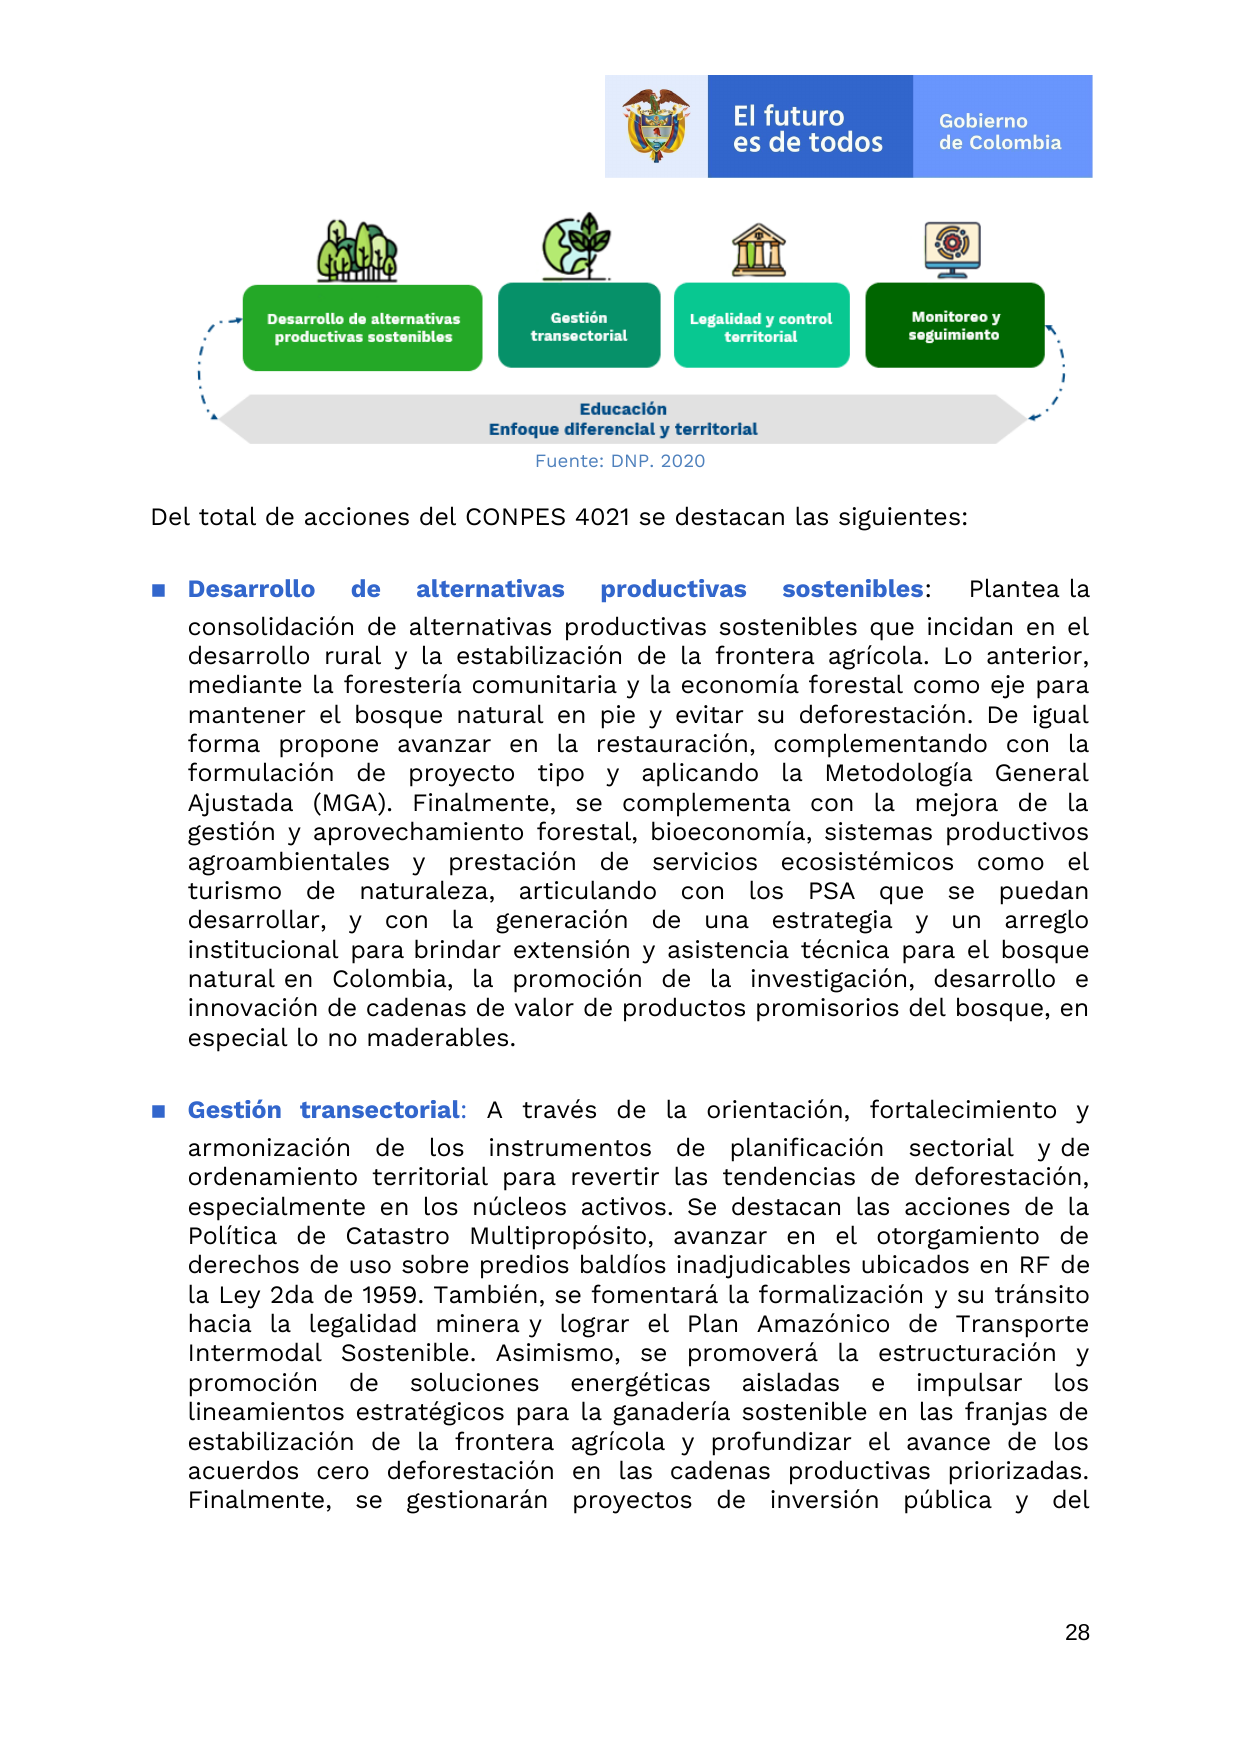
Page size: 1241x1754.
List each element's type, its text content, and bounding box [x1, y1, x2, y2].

text Del total de acciones del CONPES 4021 se destacan las siguientes: [150, 502, 1090, 531]
text Fuente: DNP. 2020 [150, 450, 1090, 472]
picture [605, 75, 1093, 178]
list Desarrollo de alternativas productivas sostenibles: Plantea la consolidación de alternativas productivas sostenibles que incidan en el desarrollo rural y la estabilización de la frontera agrícola. Lo anterior, mediante la forestería comunitaria y la economía forestal como eje para mantener el bosque natural en pie y evitar su deforestación. De igual forma propone avanzar en la restauración, complementando con la formulación de proyecto tipo y aplicando la Metodología General Ajustada (MGA). Finalmente, se complementa con la mejora de la gestión y aprovechamiento forestal, bioeconomía, sistemas productivos agroambientales y prestación de servicios ecosistémicos como el turismo de naturaleza, articulando con los PSA que se puedan desarrollar, y con la generación de una estrategia y un arreglo institucional para brindar extensión y asistencia técnica para el bosque natural en Colombia, la promoción de la investigación, desarrollo e innovación de cadenas de valor de productos promisorios del bosque, en especial lo no maderables. [150, 561, 1090, 1052]
picture [170, 204, 1079, 451]
